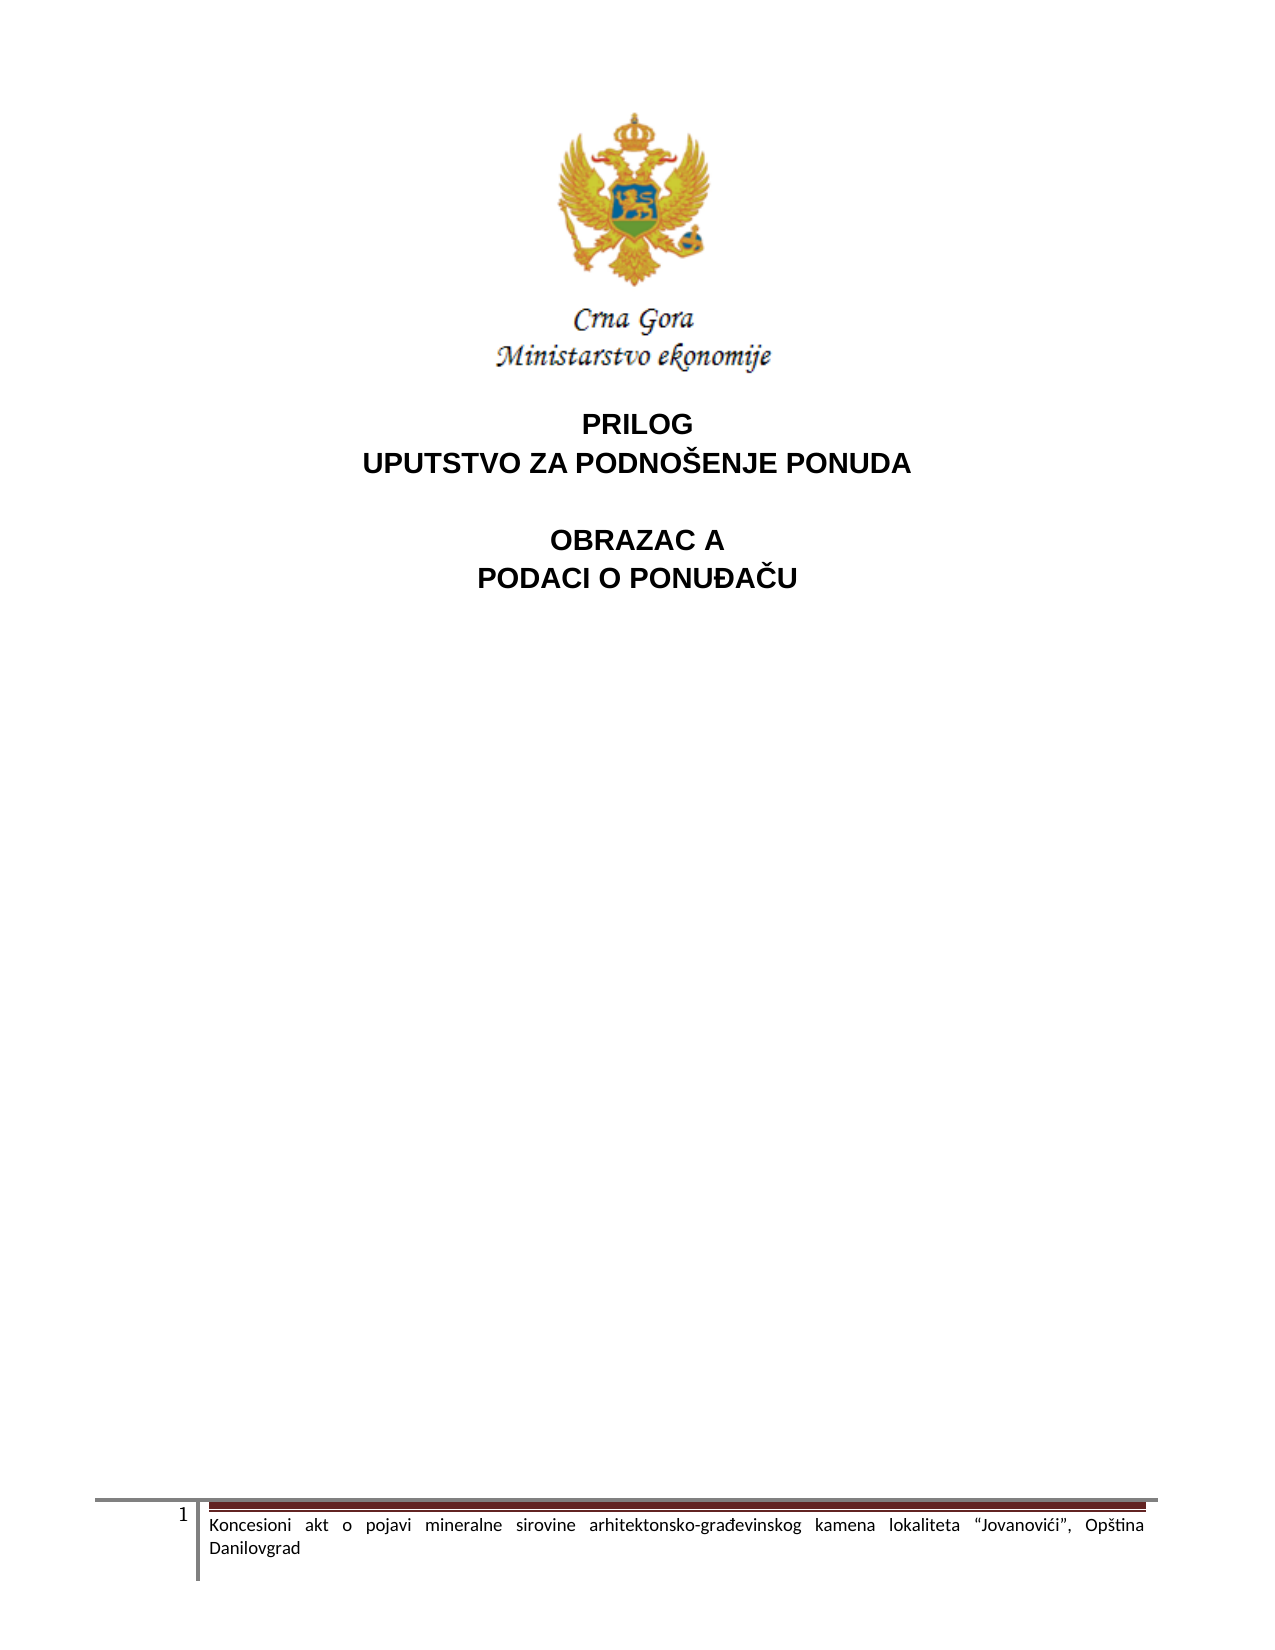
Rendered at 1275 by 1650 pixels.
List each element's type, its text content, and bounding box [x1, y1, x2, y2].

picture [440, 88, 835, 381]
text PRILOG [106, 407, 1169, 441]
text UPUTSTVO ZA PODNOŠENJE PONUDA [106, 446, 1169, 479]
text OBRAZAC A [106, 523, 1169, 556]
text podaci o poNUĐAČU [106, 561, 1169, 595]
